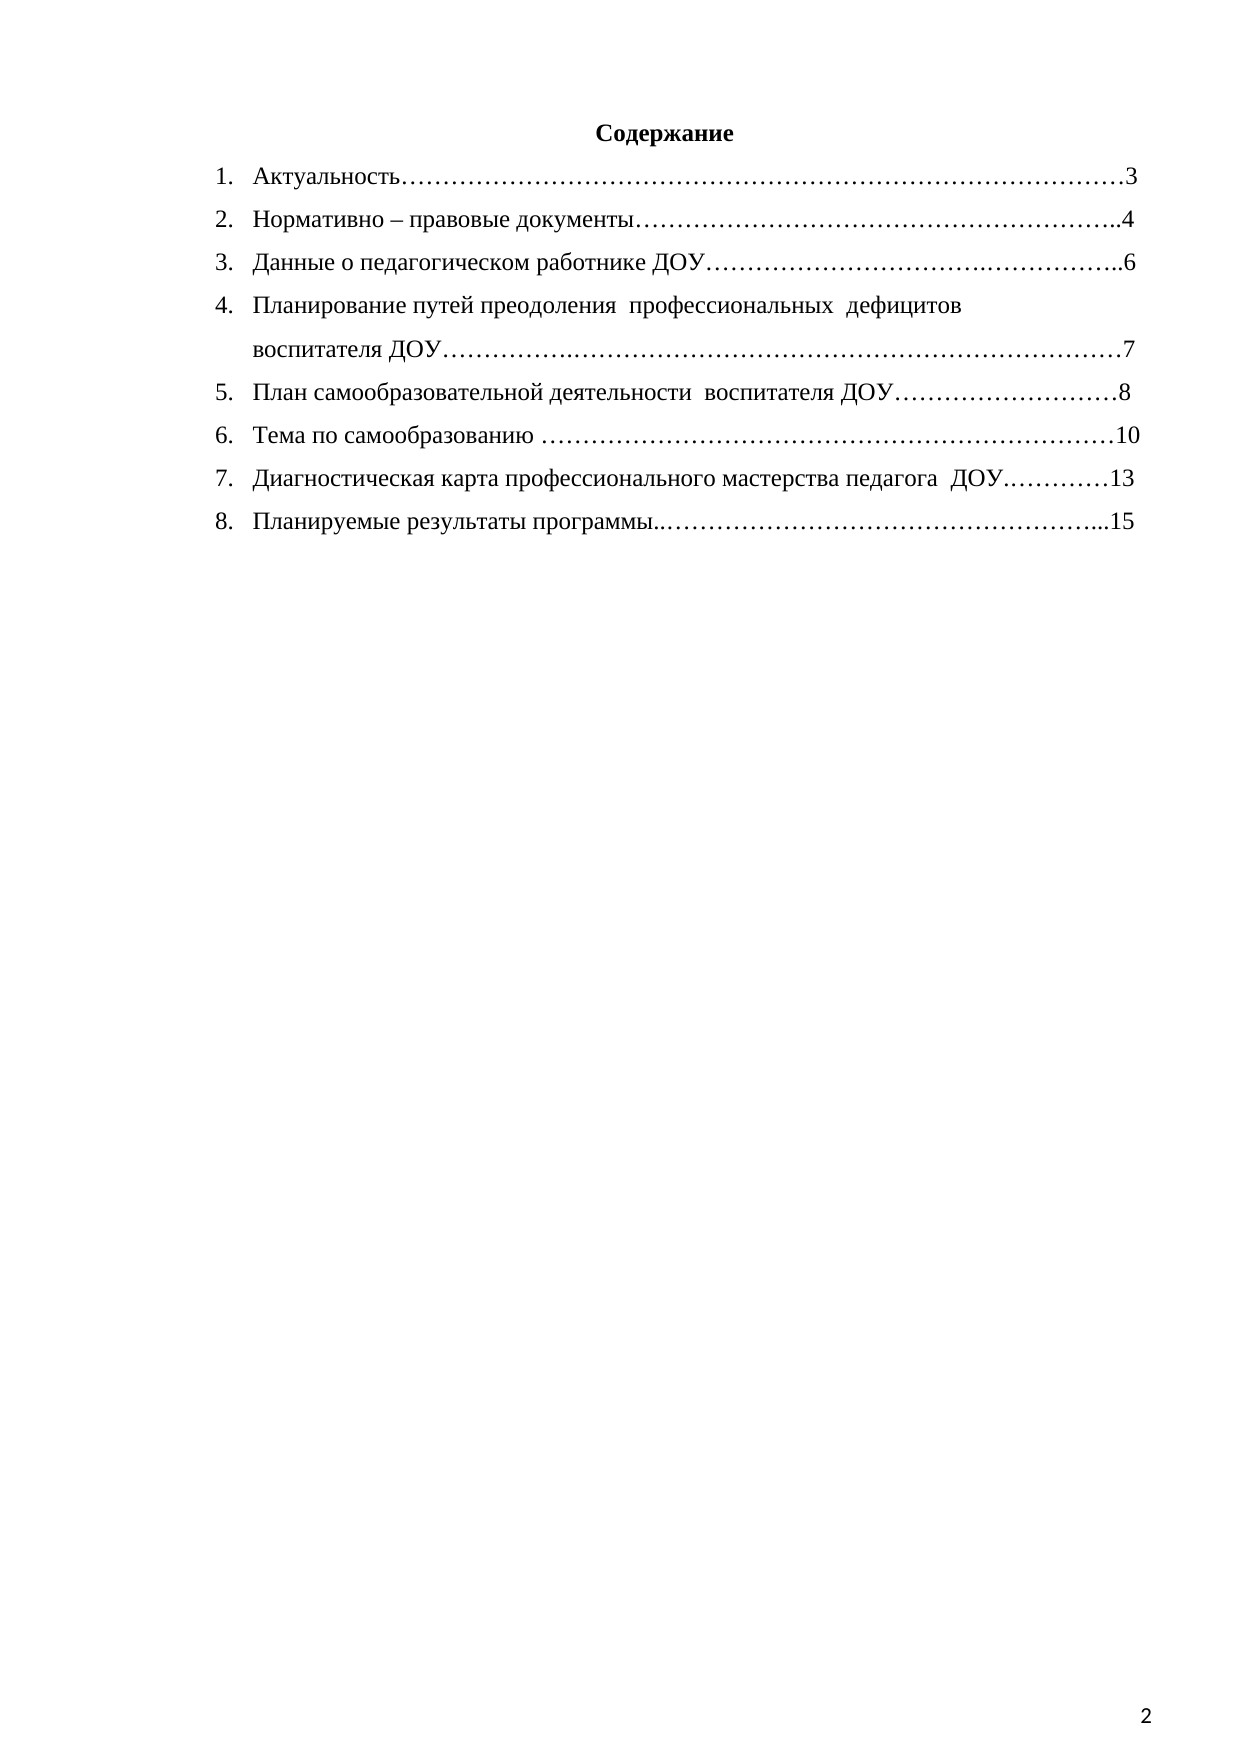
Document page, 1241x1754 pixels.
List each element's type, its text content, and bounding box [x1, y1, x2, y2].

list Нормативно – правовые документы…………………………………………………..4 [215, 204, 1152, 233]
list Диагностическая карта профессионального мастерства педагога ДОУ.…………13 [215, 463, 1152, 492]
list Данные о педагогическом работнике ДОУ…………………………….……………..6 [215, 247, 1152, 276]
list Планируемые результаты программы..……………………………………………...15 [215, 506, 1152, 535]
text Содержание [177, 118, 1152, 147]
list Планирование путей преодоления профессиональных дефицитов [215, 291, 1152, 319]
list Актуальность……………………………………………………………………………3 [215, 161, 1152, 190]
list План самообразовательной деятельности воспитателя ДОУ………………………8 [215, 377, 1152, 406]
text воспитателя ДОУ…………….…………………………………………………………7 [252, 334, 1152, 362]
list Тема по самообразованию ……………………………………………………………10 [215, 420, 1152, 449]
